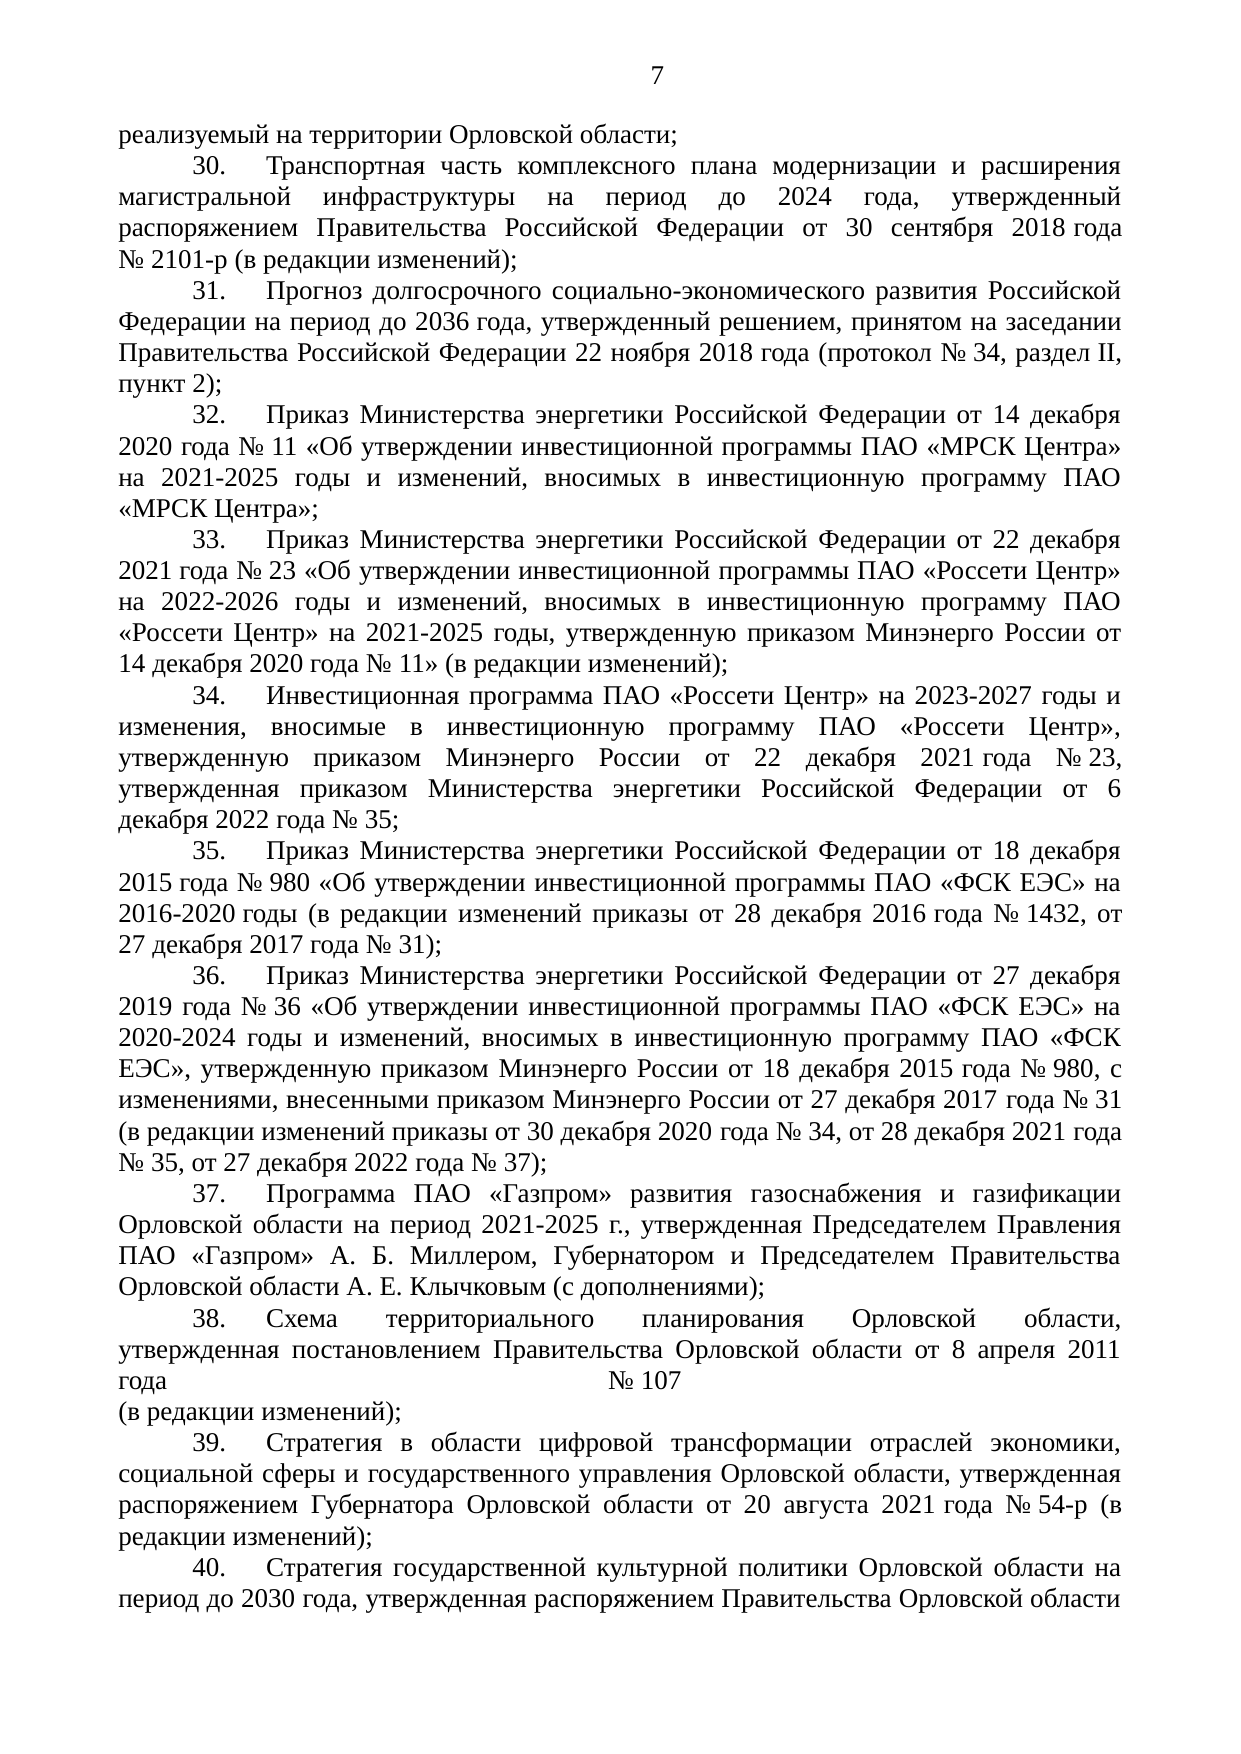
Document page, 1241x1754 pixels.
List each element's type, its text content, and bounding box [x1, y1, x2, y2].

list Схема территориального планирования Орловской области, утвержденная постановлением Правительства Орловской области от 8 апреля 2011 года № 107 (в редакции изменений); [118, 1302, 1122, 1426]
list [118, 1551, 1122, 1613]
list Приказ Министерства энергетики Российской Федерации от 22 декабря 2021 года № 23 «Об утверждении инвестиционной программы ПАО «Россети Центр» на 2022-2026 годы и изменений, вносимых в инвестиционную программу ПАО «Россети Центр» на 2021-2025 годы, утвержденную приказом Минэнерго России от 14 декабря 2020 года № 11» (в редакции изменений); [118, 523, 1122, 679]
list Инвестиционная программа ПАО «Россети Центр» на 2023-2027 годы и изменения, вносимые в инвестиционную программу ПАО «Россети Центр», утвержденную приказом Минэнерго России от 22 декабря 2021 года № 23, утвержденная приказом Министерства энергетики Российской Федерации от 6 декабря 2022 года № 35; [118, 679, 1122, 834]
list Приказ Министерства энергетики Российской Федерации от 18 декабря 2015 года № 980 «Об утверждении инвестиционной программы ПАО «ФСК ЕЭС» на 2016-2020 годы (в редакции изменений приказы от 28 декабря 2016 года № 1432, от 27 декабря 2017 года № 31); [118, 834, 1122, 959]
list Приказ Министерства энергетики Российской Федерации от 27 декабря 2019 года № 36 «Об утверждении инвестиционной программы ПАО «ФСК ЕЭС» на 2020-2024 годы и изменений, вносимых в инвестиционную программу ПАО «ФСК ЕЭС», утвержденную приказом Минэнерго России от 18 декабря 2015 года № 980, с изменениями, внесенными приказом Минэнерго России от 27 декабря 2017 года № 31 (в редакции изменений приказы от 30 декабря 2020 года № 34, от 28 декабря 2021 года № 35, от 27 декабря 2022 года № 37); [118, 959, 1122, 1177]
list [118, 118, 1122, 149]
list Стратегия в области цифровой трансформации отраслей экономики, социальной сферы и государственного управления Орловской области, утвержденная распоряжением Губернатора Орловской области от 20 августа 2021 года № 54-р (в редакции изменений); [118, 1426, 1122, 1551]
list Транспортная часть комплексного плана модернизации и расширения магистральной инфраструктуры на период до 2024 года, утвержденный распоряжением Правительства Российской Федерации от 30 сентября 2018 года № 2101-р (в редакции изменений); [118, 149, 1122, 274]
list Программа ПАО «Газпром» развития газоснабжения и газификации Орловской области на период 2021-2025 г., утвержденная Председателем Правления ПАО «Газпром» А. Б. Миллером, Губернатором и Председателем Правительства Орловской области А. Е. Клычковым (с дополнениями); [118, 1177, 1122, 1302]
list Прогноз долгосрочного социально-экономического развития Российской Федерации на период до 2036 года, утвержденный решением, принятом на заседании Правительства Российской Федерации 22 ноября 2018 года (протокол № 34, раздел II, пункт 2); [118, 274, 1122, 398]
list Приказ Министерства энергетики Российской Федерации от 14 декабря 2020 года № 11 «Об утверждении инвестиционной программы ПАО «МРСК Центра» на 2021-2025 годы и изменений, вносимых в инвестиционную программу ПАО «МРСК Центра»; [118, 398, 1122, 523]
